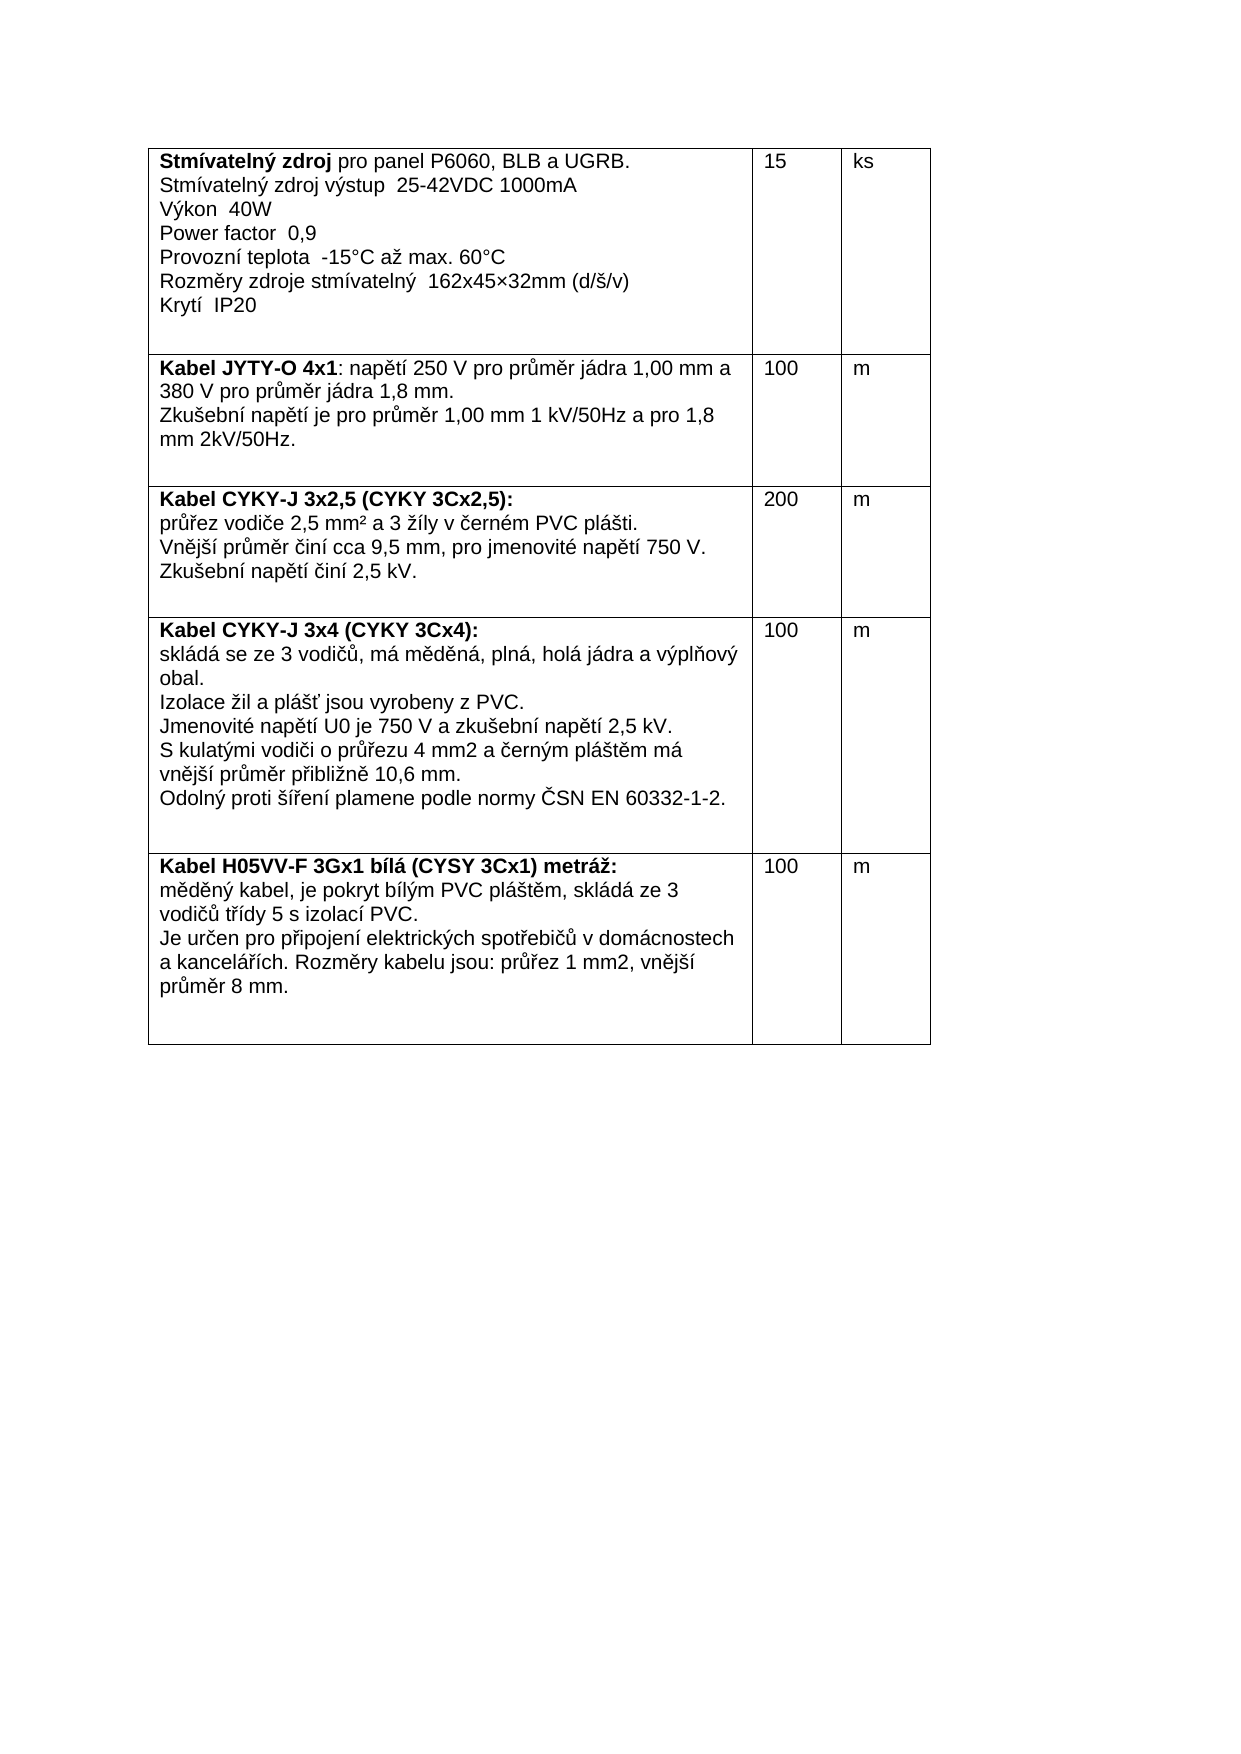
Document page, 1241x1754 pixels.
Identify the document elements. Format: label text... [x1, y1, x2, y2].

table_cell Kabel H05VV-F 3Gx1 bílá (CYSY 3Cx1) metráž: měděný kabel, je pokryt bílým PVC pláštěm, skládá ze 3 vodičů třídy 5 s izolací PVC. Je určen pro připojení elektrických spotřebičů v domácnostech a kancelářích. Rozměry kabelu jsou: průřez 1 mm2, vnější průměr 8 mm. [149, 854, 752, 1044]
table_cell 15 [753, 149, 841, 354]
table_cell Kabel CYKY-J 3x2,5 (CYKY 3Cx2,5): průřez vodiče 2,5 mm² a 3 žíly v černém PVC plášti. Vnější průměr činí cca 9,5 mm, pro jmenovité napětí 750 V. Zkušební napětí činí 2,5 kV. [149, 487, 752, 617]
table_cell 100 [753, 854, 841, 1044]
table_cell ks [842, 149, 930, 354]
table_cell 200 [753, 487, 841, 617]
table_cell 100 [753, 618, 841, 853]
table_cell m [842, 618, 930, 853]
table_cell 100 [753, 355, 841, 486]
table_cell Kabel JYTY-O 4x1: napětí 250 V pro průměr jádra 1,00 mm a 380 V pro průměr jádra 1,8 mm. Zkušební napětí je pro průměr 1,00 mm 1 kV/50Hz a pro 1,8 mm 2kV/50Hz. [149, 355, 752, 486]
table_cell m [842, 854, 930, 1044]
table_cell m [842, 355, 930, 486]
table_cell Stmívatelný zdroj pro panel P6060, BLB a UGRB. Stmívatelný zdroj výstup 25-42VDC 1000mA Výkon 40W Power factor 0,9 Provozní teplota -15°C až max. 60°C Rozměry zdroje stmívatelný 162x45×32mm (d/š/v) Krytí IP20 [149, 149, 752, 354]
table_cell Kabel CYKY-J 3x4 (CYKY 3Cx4): skládá se ze 3 vodičů, má měděná, plná, holá jádra a výplňový obal. Izolace žil a plášť jsou vyrobeny z PVC. Jmenovité napětí U0 je 750 V a zkušební napětí 2,5 kV. S kulatými vodiči o průřezu 4 mm2 a černým pláštěm má vnější průměr přibližně 10,6 mm. Odolný proti šíření plamene podle normy ČSN EN 60332-1-2. [149, 618, 752, 853]
table_cell m [842, 487, 930, 617]
